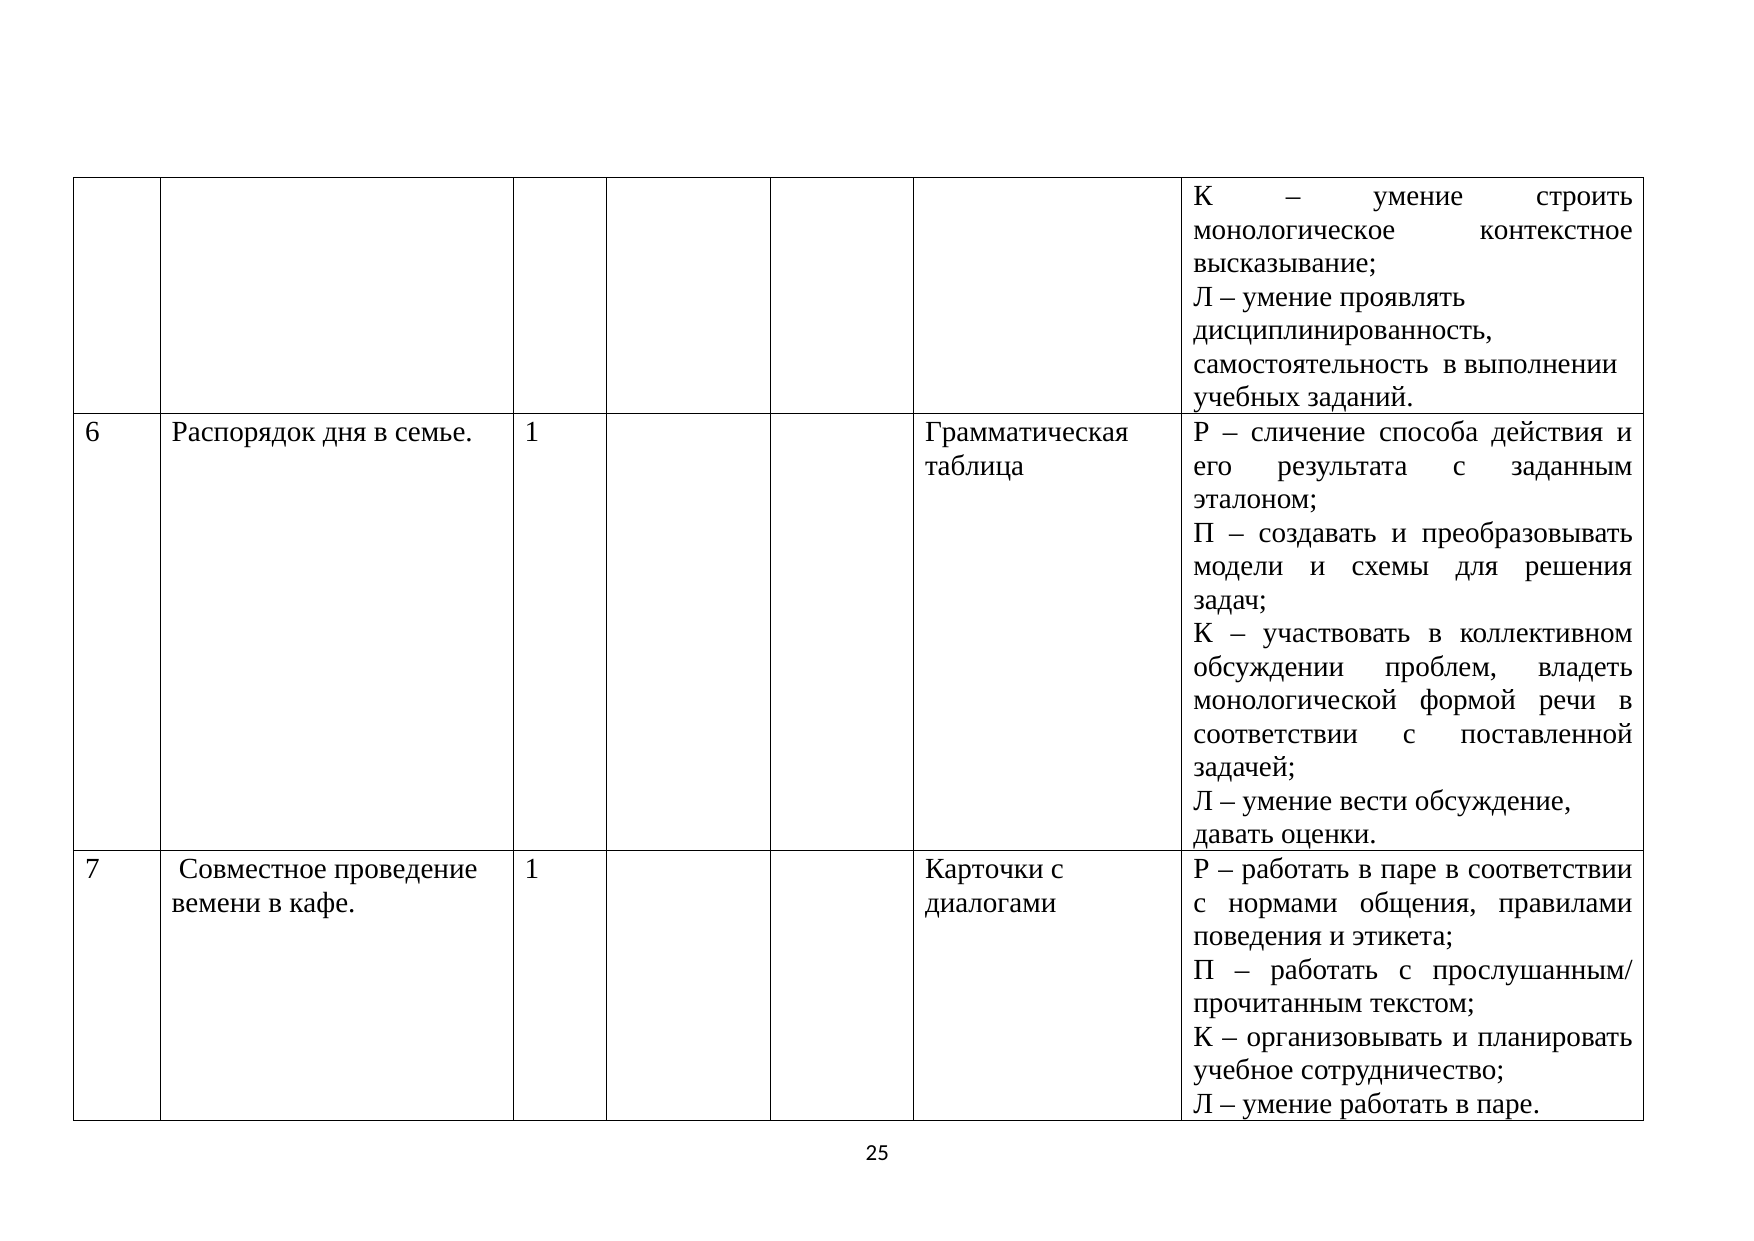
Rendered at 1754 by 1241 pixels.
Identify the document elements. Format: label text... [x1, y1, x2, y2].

table_cell Р – работать в паре в соответствии с нормами общения, правилами поведения и этикета; П – работать с прослушанным/ прочитанным текстом; К – организовывать и планировать учебное сотрудничество; Л – умение работать в паре. [1182, 851, 1643, 1119]
table_cell 7 [74, 851, 160, 1119]
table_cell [161, 178, 513, 413]
table_cell [607, 414, 770, 850]
table_cell [607, 178, 770, 413]
table_cell 1 [514, 851, 606, 1119]
table_cell 6 [74, 414, 160, 850]
table_cell 5 [74, 178, 160, 413]
table_cell 1 [514, 414, 606, 850]
table_cell [771, 178, 913, 413]
table_cell [914, 178, 1181, 413]
table_cell Грамматическая таблица [914, 414, 1181, 850]
table_cell Распорядок дня в семье. [161, 414, 513, 850]
table_cell Совместное проведение вемени в кафе. [161, 851, 513, 1119]
table_cell [607, 851, 770, 1119]
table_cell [1182, 178, 1643, 413]
table_cell 1 [514, 178, 606, 413]
table_cell [771, 851, 913, 1119]
table_cell Карточки с диалогами [914, 851, 1181, 1119]
table_cell Р – сличение способа действия и его результата с заданным эталоном; П – создавать и преобразовывать модели и схемы для решения задач; К – участвовать в коллективном обсуждении проблем, владеть монологической формой речи в соответствии с поставленной задачей; Л – умение вести обсуждение, давать оценки. [1182, 414, 1643, 850]
table_cell [771, 414, 913, 850]
